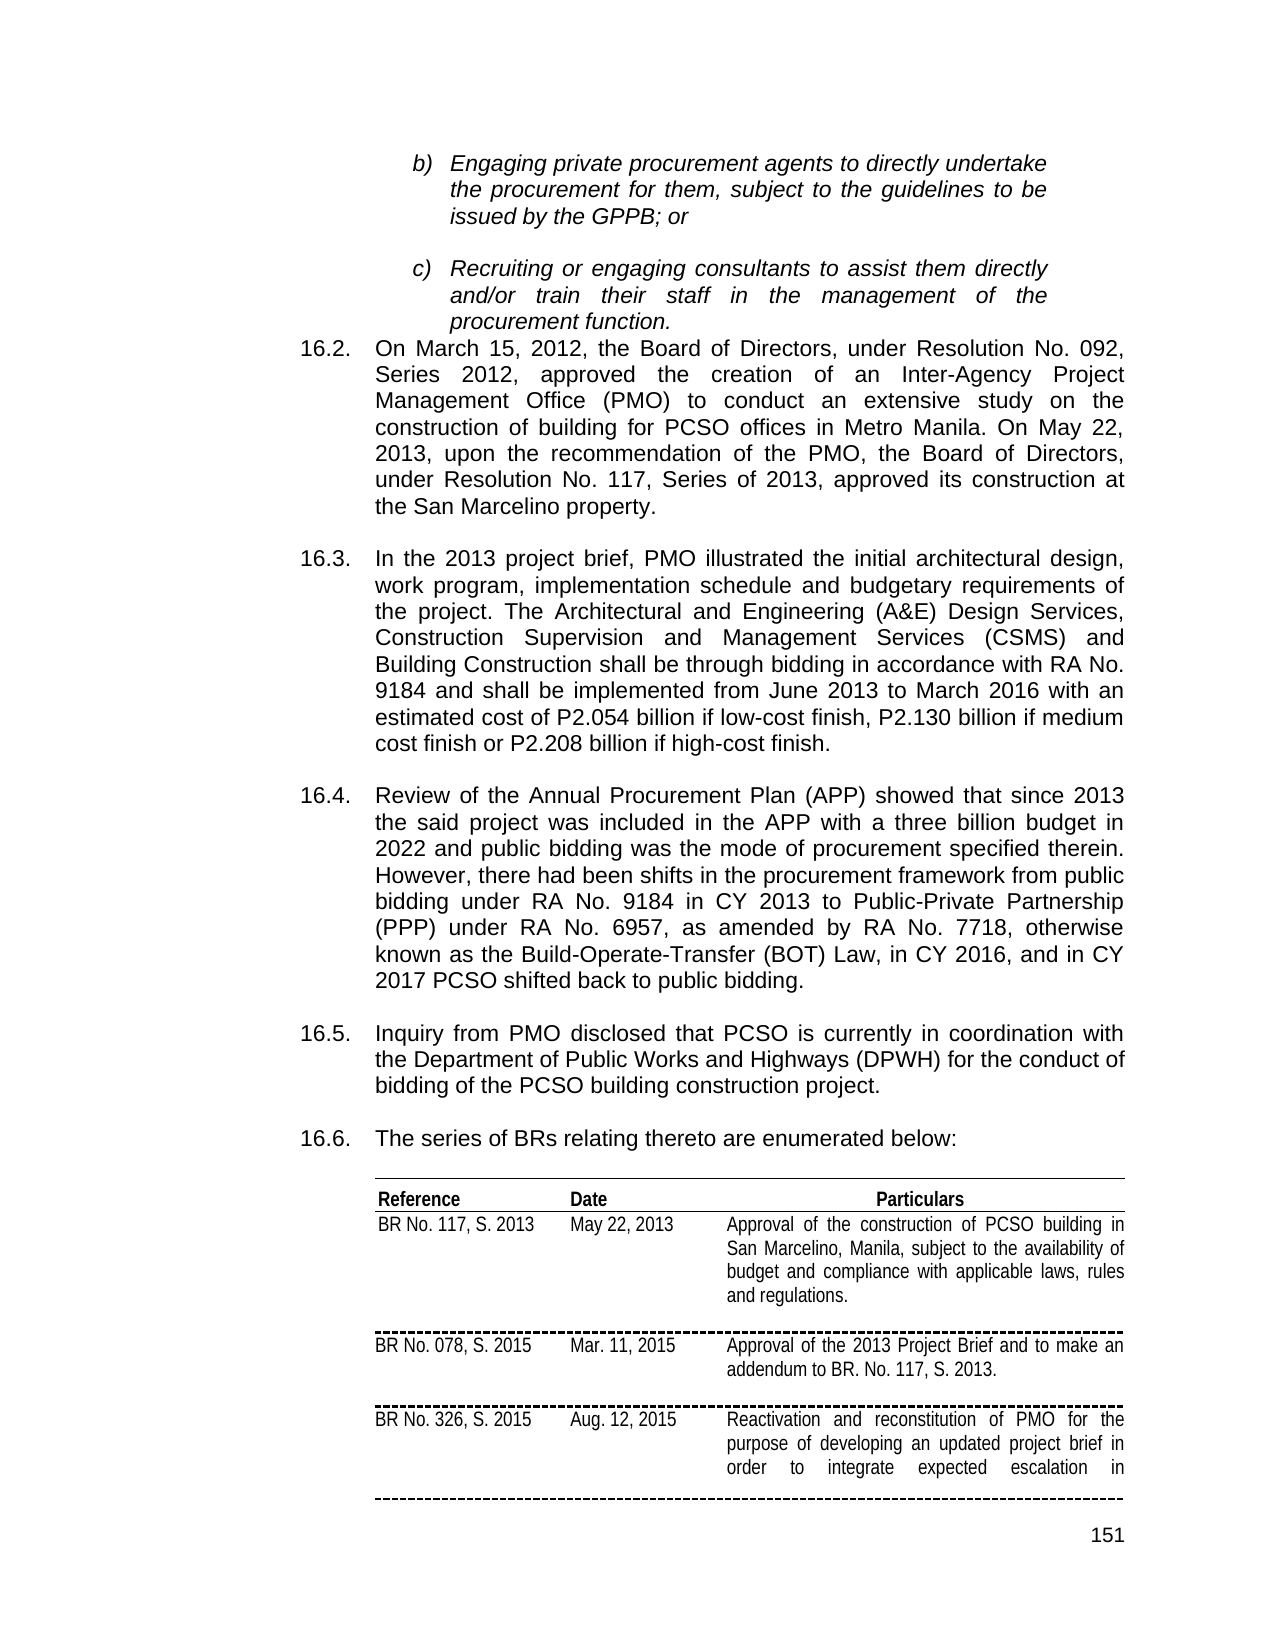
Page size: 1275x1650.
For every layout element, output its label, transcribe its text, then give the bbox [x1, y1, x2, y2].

list On March 15, 2012, the Board of Directors, under Resolution No. 092, Series 2012, approved the creation of an Inter-Agency Project Management Office (PMO) to conduct an extensive study on the construction of building for PCSO offices in Metro Manila. On May 22, 2013, upon the recommendation of the PMO, the Board of Directors, under Resolution No. 117, Series of 2013, approved its construction at the San Marcelino property. [300, 334, 1125, 519]
list In the 2013 project brief, PMO illustrated the initial architectural design, work program, implementation schedule and budgetary requirements of the project. The Architectural and Engineering (A&E) Design Services, Construction Supervision and Management Services (CSMS) and Building Construction shall be through bidding in accordance with RA No. 9184 and shall be implemented from June 2013 to March 2016 with an estimated cost of P2.054 billion if low-cost finish, P2.130 billion if medium cost finish or P2.208 billion if high-cost finish. [300, 545, 1125, 756]
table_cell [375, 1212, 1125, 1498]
list c) Recruiting or engaging consultants to assist them directly and/or train their staff in the management of the procurement function. [412, 255, 1050, 334]
list Review of the Annual Procurement Plan (APP) showed that since 2013 the said project was included in the APP with a three billion budget in 2022 and public bidding was the mode of procurement specified therein. However, there had been shifts in the procurement framework from public bidding under RA No. 9184 in CY 2013 to Public-Private Partnership (PPP) under RA No. 6957, as amended by RA No. 7718, otherwise known as the Build-Operate-Transfer (BOT) Law, in CY 2016, and in CY 2017 PCSO shifted back to public bidding. [300, 782, 1125, 993]
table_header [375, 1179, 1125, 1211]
list The series of BRs relating thereto are enumerated below: [300, 1125, 1125, 1151]
list b) Engaging private procurement agents to directly undertake the procurement for them, subject to the guidelines to be issued by the GPPB; or [412, 150, 1050, 229]
list Inquiry from PMO disclosed that PCSO is currently in coordination with the Department of Public Works and Highways (DPWH) for the conduct of bidding of the PCSO building construction project. [300, 1020, 1125, 1099]
